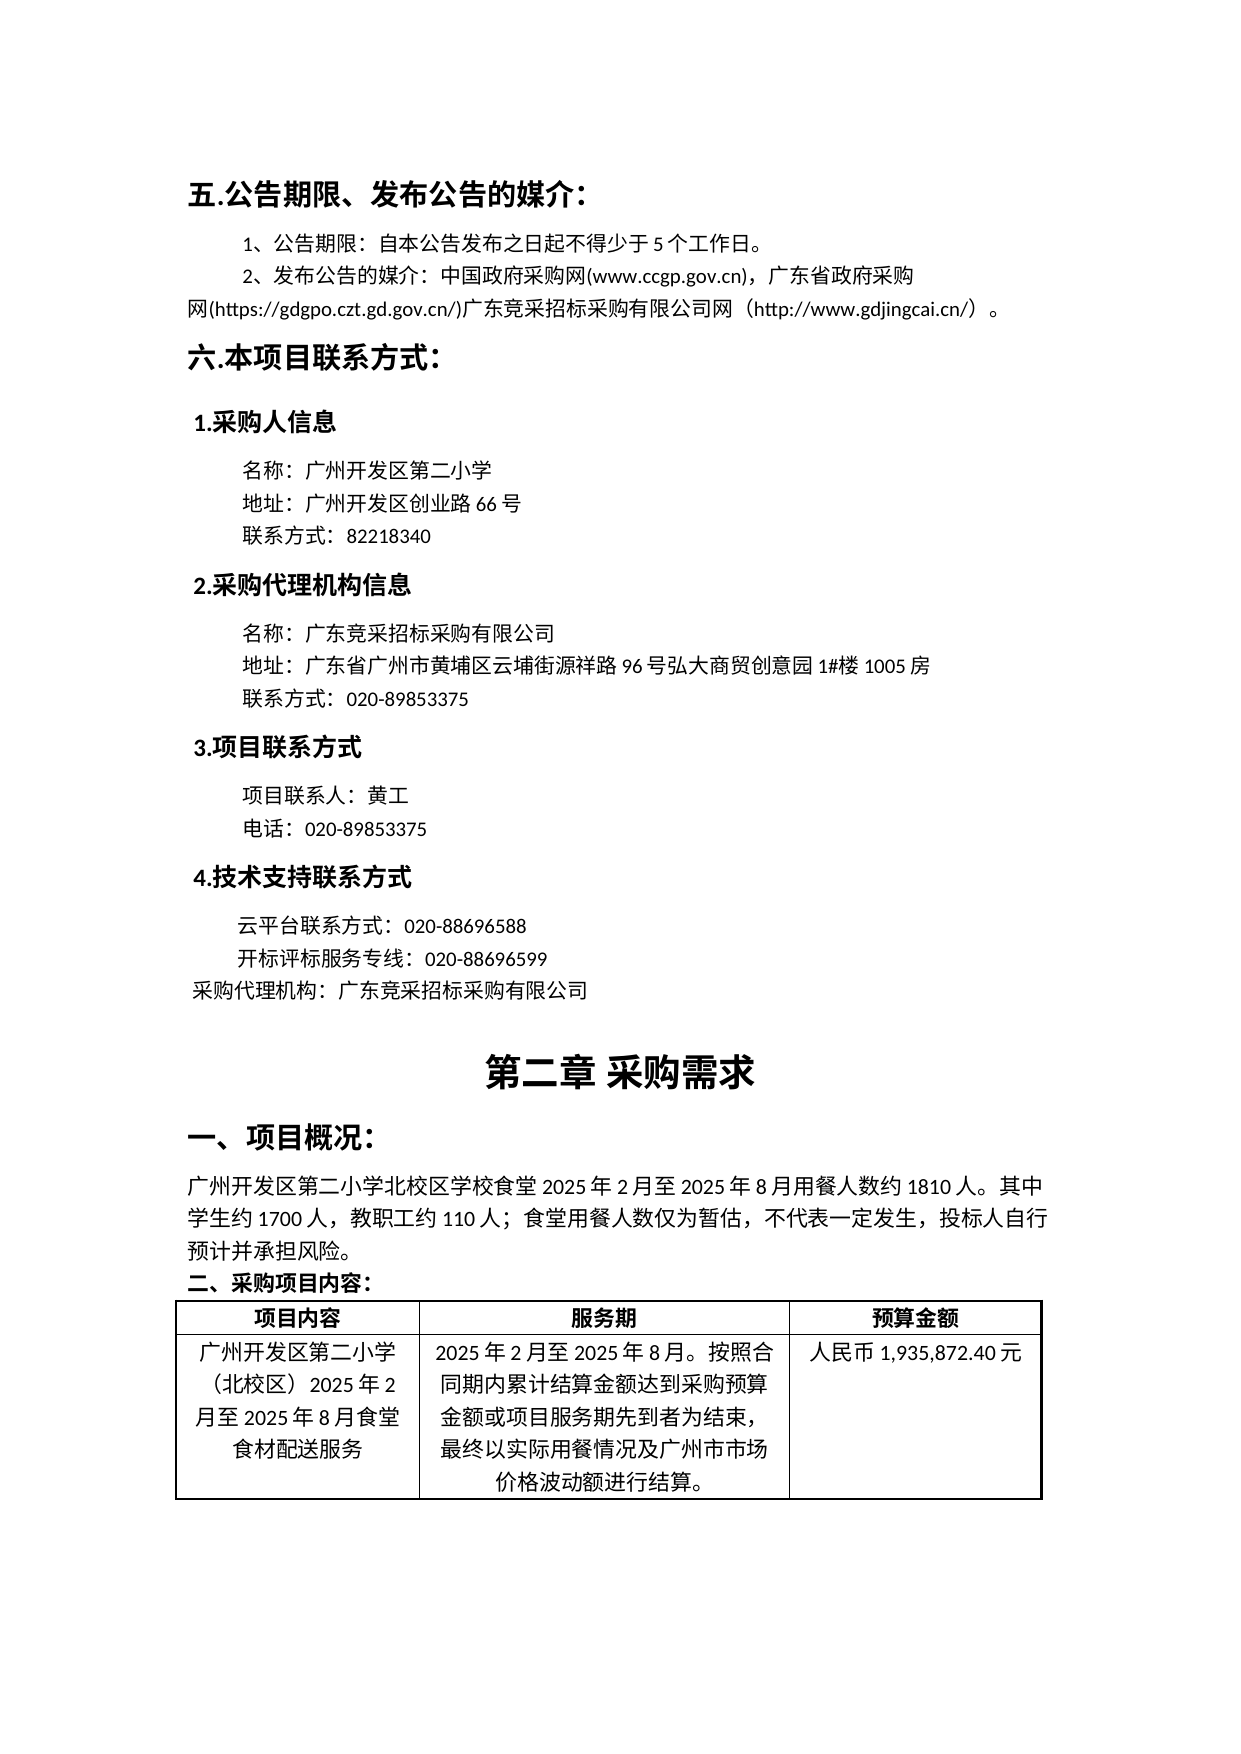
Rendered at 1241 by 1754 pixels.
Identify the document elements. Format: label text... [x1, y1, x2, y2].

text 1.采购人信息 [187, 389, 1053, 454]
text 一、项目概况： [187, 1104, 1053, 1169]
text 联系方式：020-89853375 [187, 682, 1053, 714]
table_header 项目内容 [177, 1302, 419, 1334]
text 1、公告期限：自本公告发布之日起不得少于5个工作日。 [187, 227, 1053, 259]
table_header 服务期 [420, 1302, 789, 1334]
text 2.采购代理机构信息 [187, 552, 1053, 617]
text 名称：广州开发区第二小学 [187, 454, 1053, 487]
text 云平台联系方式：020-88696588 [187, 909, 1053, 942]
table_cell 广州开发区第二小学（北校区）2025年2月至2025年8月食堂食材配送服务 [177, 1335, 419, 1498]
table_header 预算金额 [790, 1302, 1040, 1334]
text 项目联系人：黄工 [187, 779, 1053, 812]
text 联系方式：82218340 [187, 519, 1053, 552]
table_cell 人民币1,935,872.40元 [790, 1335, 1040, 1498]
text 名称：广东竞采招标采购有限公司 [187, 617, 1053, 649]
text 采购代理机构：广东竞采招标采购有限公司 [187, 974, 1053, 1007]
text 2、发布公告的媒介：中国政府采购网(www.ccgp.gov.cn)，广东省政府采购网(https://gdgpo.czt.gd.gov.cn/)广东竞采招标采购有限公司网（http://www.gdjingcai.cn/）。 [187, 259, 1053, 324]
text 地址：广东省广州市黄埔区云埔街源祥路96号弘大商贸创意园1#楼1005房 [187, 649, 1053, 682]
text 开标评标服务专线：020-88696599 [187, 942, 1053, 974]
text 4.技术支持联系方式 [187, 844, 1053, 909]
text 五.公告期限、发布公告的媒介： [187, 162, 1053, 227]
text 电话：020-89853375 [187, 812, 1053, 844]
text 3.项目联系方式 [187, 714, 1053, 779]
text 广州开发区第二小学北校区学校食堂2025年2月至2025年8月用餐人数约1810人。其中学生约1700人，教职工约110人；食堂用餐人数仅为暂估，不代表一定发生，投标人自行预计并承担风险。 [187, 1169, 1053, 1267]
table_cell 2025年2月至2025年8月。按照合同期内累计结算金额达到采购预算金额或项目服务期先到者为结束，最终以实际用餐情况及广州市市场价格波动额进行结算。 [420, 1335, 789, 1498]
text 地址：广州开发区创业路66号 [187, 487, 1053, 519]
text 六.本项目联系方式： [187, 324, 1053, 389]
text 二、采购项目内容： [187, 1267, 1053, 1299]
text 第二章 采购需求 [187, 1039, 1053, 1104]
